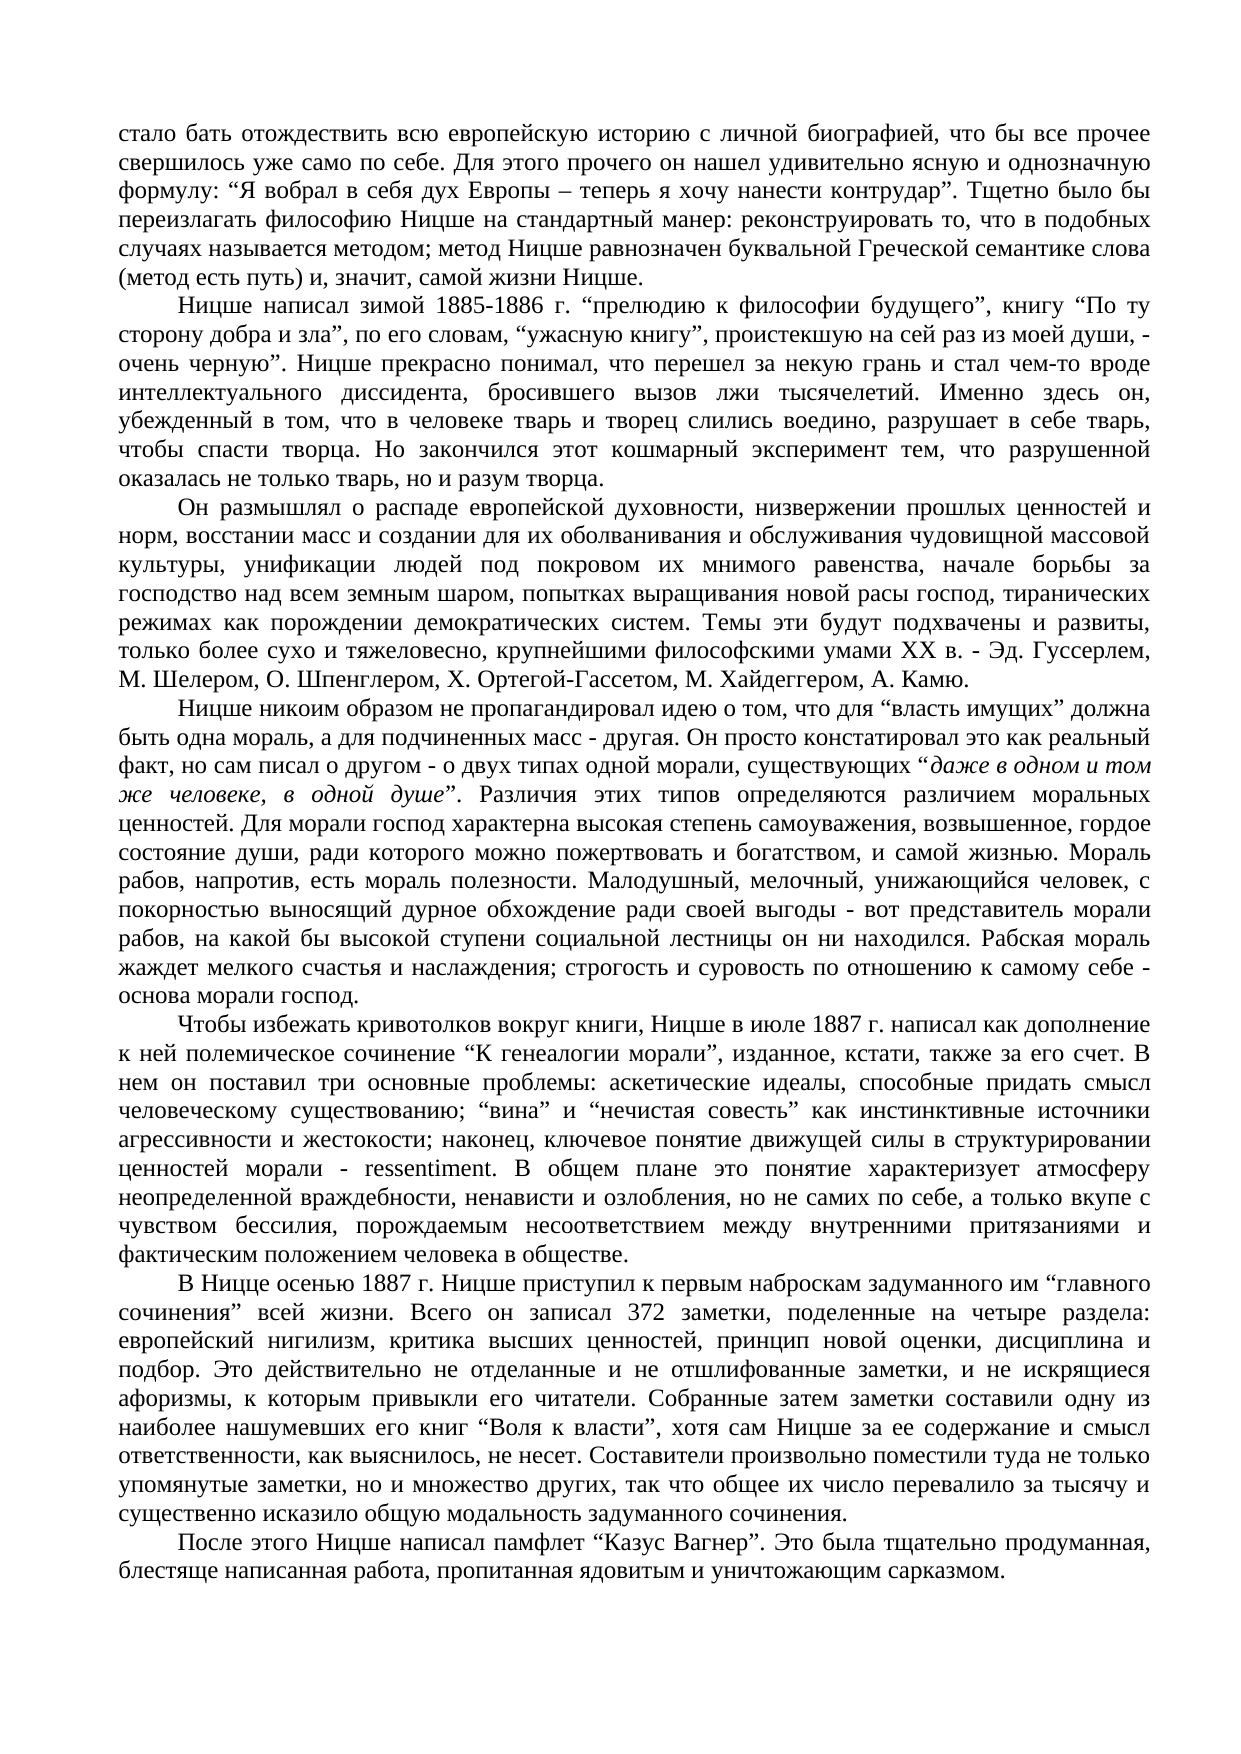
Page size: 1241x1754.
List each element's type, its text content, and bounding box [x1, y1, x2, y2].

text Он размышлял о распаде европейской духовности, низвержении прошлых ценностей и норм, восстании масс и создании для их оболванивания и обслуживания чудовищной массовой культуры, унификации людей под покровом их мнимого равенства, начале борьбы за господство над всем земным шаром, попытках выращивания новой расы господ, тиранических режимах как порождении демократических систем. Темы эти будут подхвачены и развиты, только более сухо и тяжеловесно, крупнейшими философскими умами XX в. - Эд. Гуссерлем, М. Шелером, О. Шпенглером, X. Ортегой-Гассетом, М. Хайдеггером, А. Камю. [118, 492, 1152, 693]
text Ницше написал зимой 1885-1886 г. “прелюдию к философии будущего”, книгу “По ту сторону добра и зла”, по его словам, “ужасную книгу”, проистекшую на сей раз из моей души, - очень черную”. Ницше прекрасно понимал, что перешел за некую грань и стал чем-то вроде интеллектуального диссидента, бросившего вызов лжи тысячелетий. Именно здесь он, убежденный в том, что в человеке тварь и творец слились воедино, разрушает в себе тварь, чтобы спасти творца. Но закончился этот кошмарный эксперимент тем, что разрушенной оказалась не только тварь, но и разум творца. [118, 291, 1152, 492]
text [118, 118, 1152, 291]
text После этого Ницше написал памфлет “Казус Вагнер”. Это была тщательно продуманная, блестяще написанная работа, пропитанная ядовитым и уничтожающим сарказмом. [118, 1527, 1152, 1584]
text Ницше никоим образом не пропагандировал идею о том, что для “власть имущих” должна быть одна мораль, а для подчиненных масс - другая. Он просто констатировал это как реальный факт, но сам писал о другом - о двух типах одной морали, существующих “даже в одном и том же человеке, в одной душе”. Различия этих типов определяются различием моральных ценностей. Для морали господ характерна высокая степень самоуважения, возвышенное, гордое состояние души, ради которого можно пожертвовать и богатством, и самой жизнью. Мораль рабов, напротив, есть мораль полезности. Малодушный, мелочный, унижающийся человек, с покорностью выносящий дурное обхождение ради своей выгоды - вот представитель морали рабов, на какой бы высокой ступени социальной лестницы он ни находился. Рабская мораль жаждет мелкого счастья и наслаждения; строгость и суровость по отношению к самому себе - основа морали господ. [118, 693, 1152, 1009]
text В Ницце осенью 1887 г. Ницше приступил к первым наброскам задуманного им “главного сочинения” всей жизни. Всего он записал 372 заметки, поделенные на четыре раздела: европейский нигилизм, критика высших ценностей, принцип новой оценки, дисциплина и подбор. Это действительно не отделанные и не отшлифованные заметки, и не искрящиеся афоризмы, к которым привыкли его читатели. Собранные затем заметки составили одну из наиболее нашумевших его книг “Воля к власти”, хотя сам Ницше за ее содержание и смысл ответственности, как выяснилось, не несет. Составители произвольно поместили туда не только упомянутые заметки, но и множество других, так что общее их число перевалило за тысячу и существенно исказило общую модальность задуманного сочинения. [118, 1268, 1152, 1527]
text Чтобы избежать кривотолков вокруг книги, Ницше в июле 1887 г. написал как дополнение к ней полемическое сочинение “К генеалогии морали”, изданное, кстати, также за его счет. В нем он поставил три основные проблемы: аскетические идеалы, способные придать смысл человеческому существованию; “вина” и “нечистая совесть” как инстинктивные источники агрессивности и жестокости; наконец, ключевое понятие движущей силы в структурировании ценностей морали - ressentiment. В общем плане это понятие характеризует атмосферу неопределенной враждебности, ненависти и озлобления, но не самих по себе, а только вкупе с чувством бессилия, порождаемым несоответствием между внутренними притязаниями и фактическим положением человека в обществе. [118, 1009, 1152, 1268]
